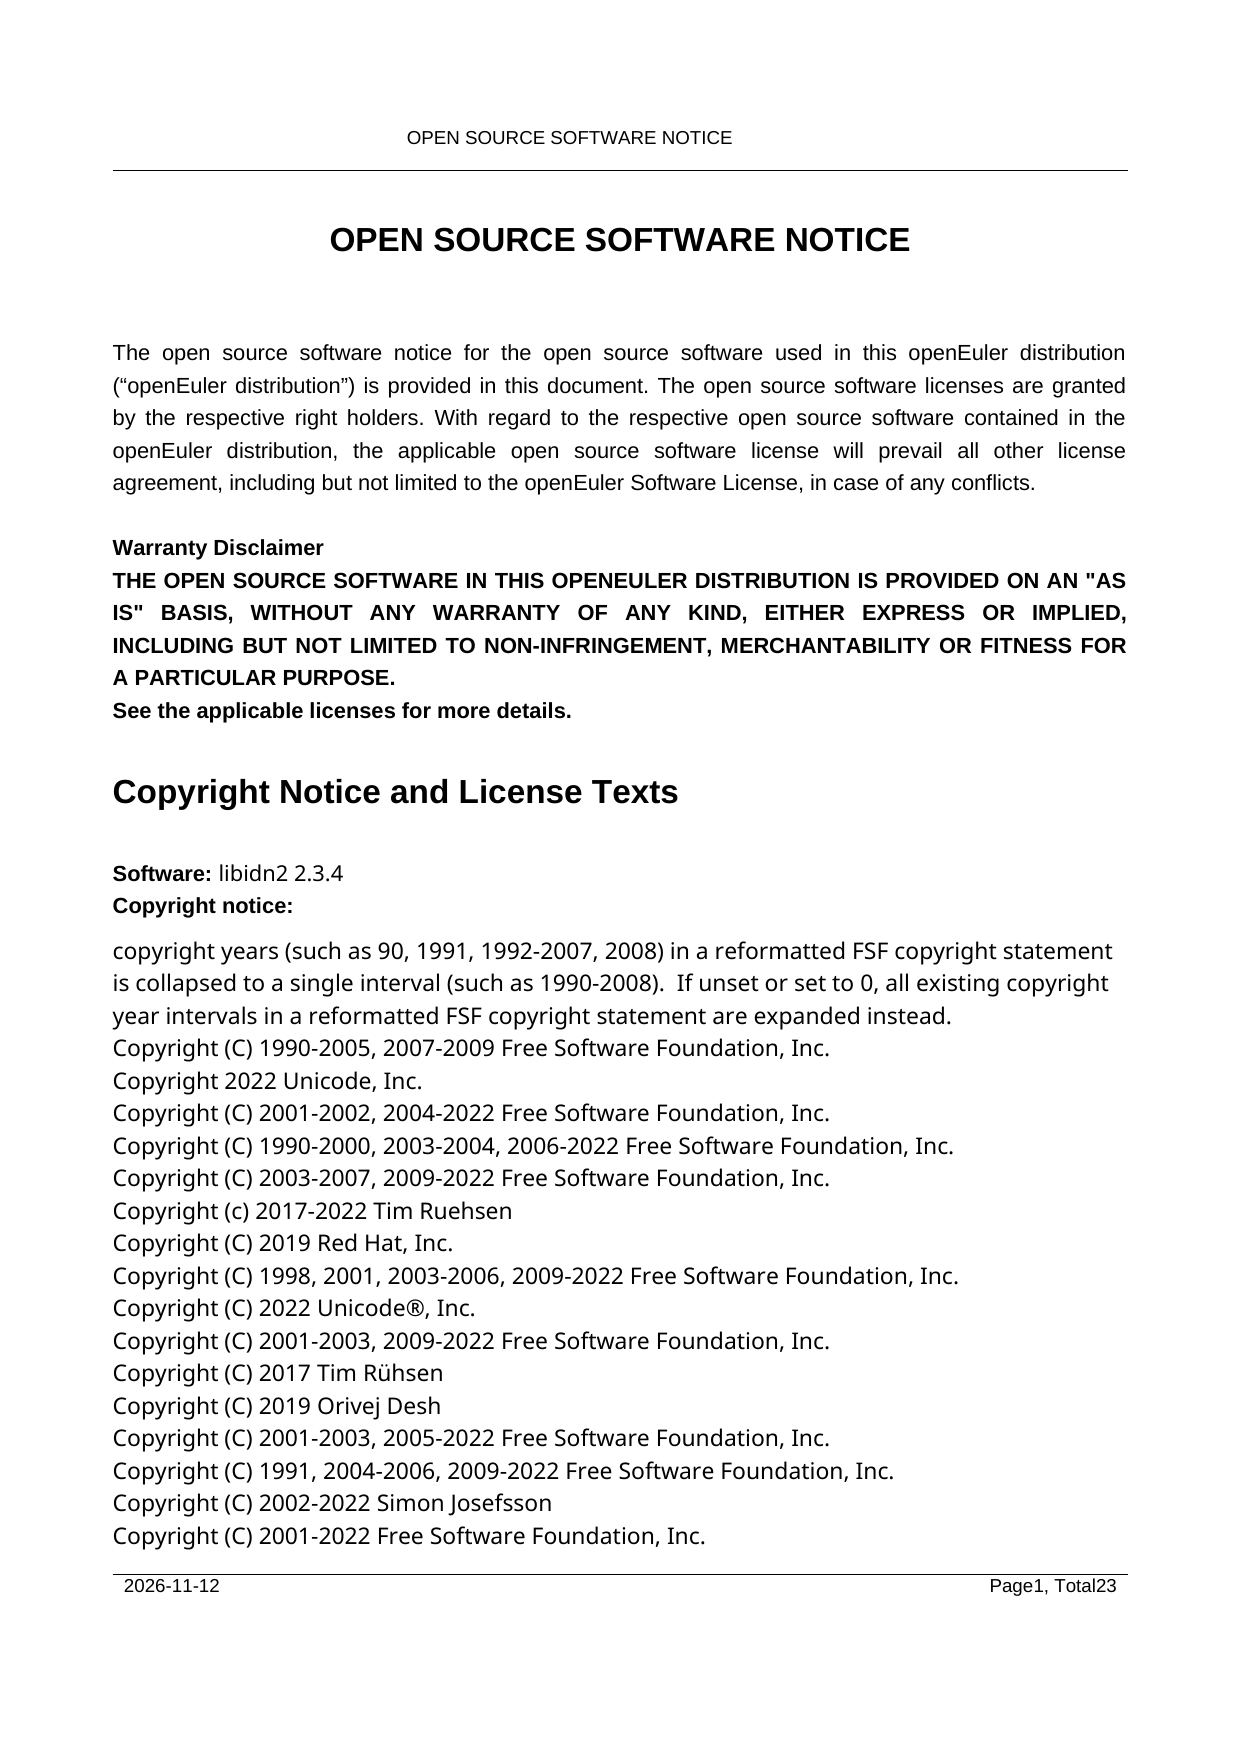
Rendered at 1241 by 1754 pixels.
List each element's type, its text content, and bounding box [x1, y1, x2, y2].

text Warranty Disclaimer [112, 531, 1128, 564]
text The open source software notice for the open source software used in this openEuler distribution (“openEuler distribution”) is provided in this document. The open source software licenses are granted by the respective right holders. With regard to the respective open source software contained in the openEuler distribution, the applicable open source software license will prevail all other license agreement, including but not limited to the openEuler Software License, in case of any conflicts. [112, 336, 1128, 499]
text Copyright notice: [112, 889, 1128, 921]
text OPEN SOURCE SOFTWARE NOTICE [112, 206, 1128, 271]
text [112, 934, 1128, 1551]
text Copyright Notice and License Texts [112, 759, 1128, 824]
text THE OPEN SOURCE SOFTWARE IN THIS OPENEULER DISTRIBUTION IS PROVIDED ON AN "AS IS" BASIS, WITHOUT ANY WARRANTY OF ANY KIND, EITHER EXPRESS OR IMPLIED, INCLUDING BUT NOT LIMITED TO NON-INFRINGEMENT, MERCHANTABILITY OR FITNESS FOR A PARTICULAR PURPOSE. See the applicable licenses for more details. [112, 564, 1128, 726]
title Software: libidn2 2.3.4 [112, 856, 1128, 889]
